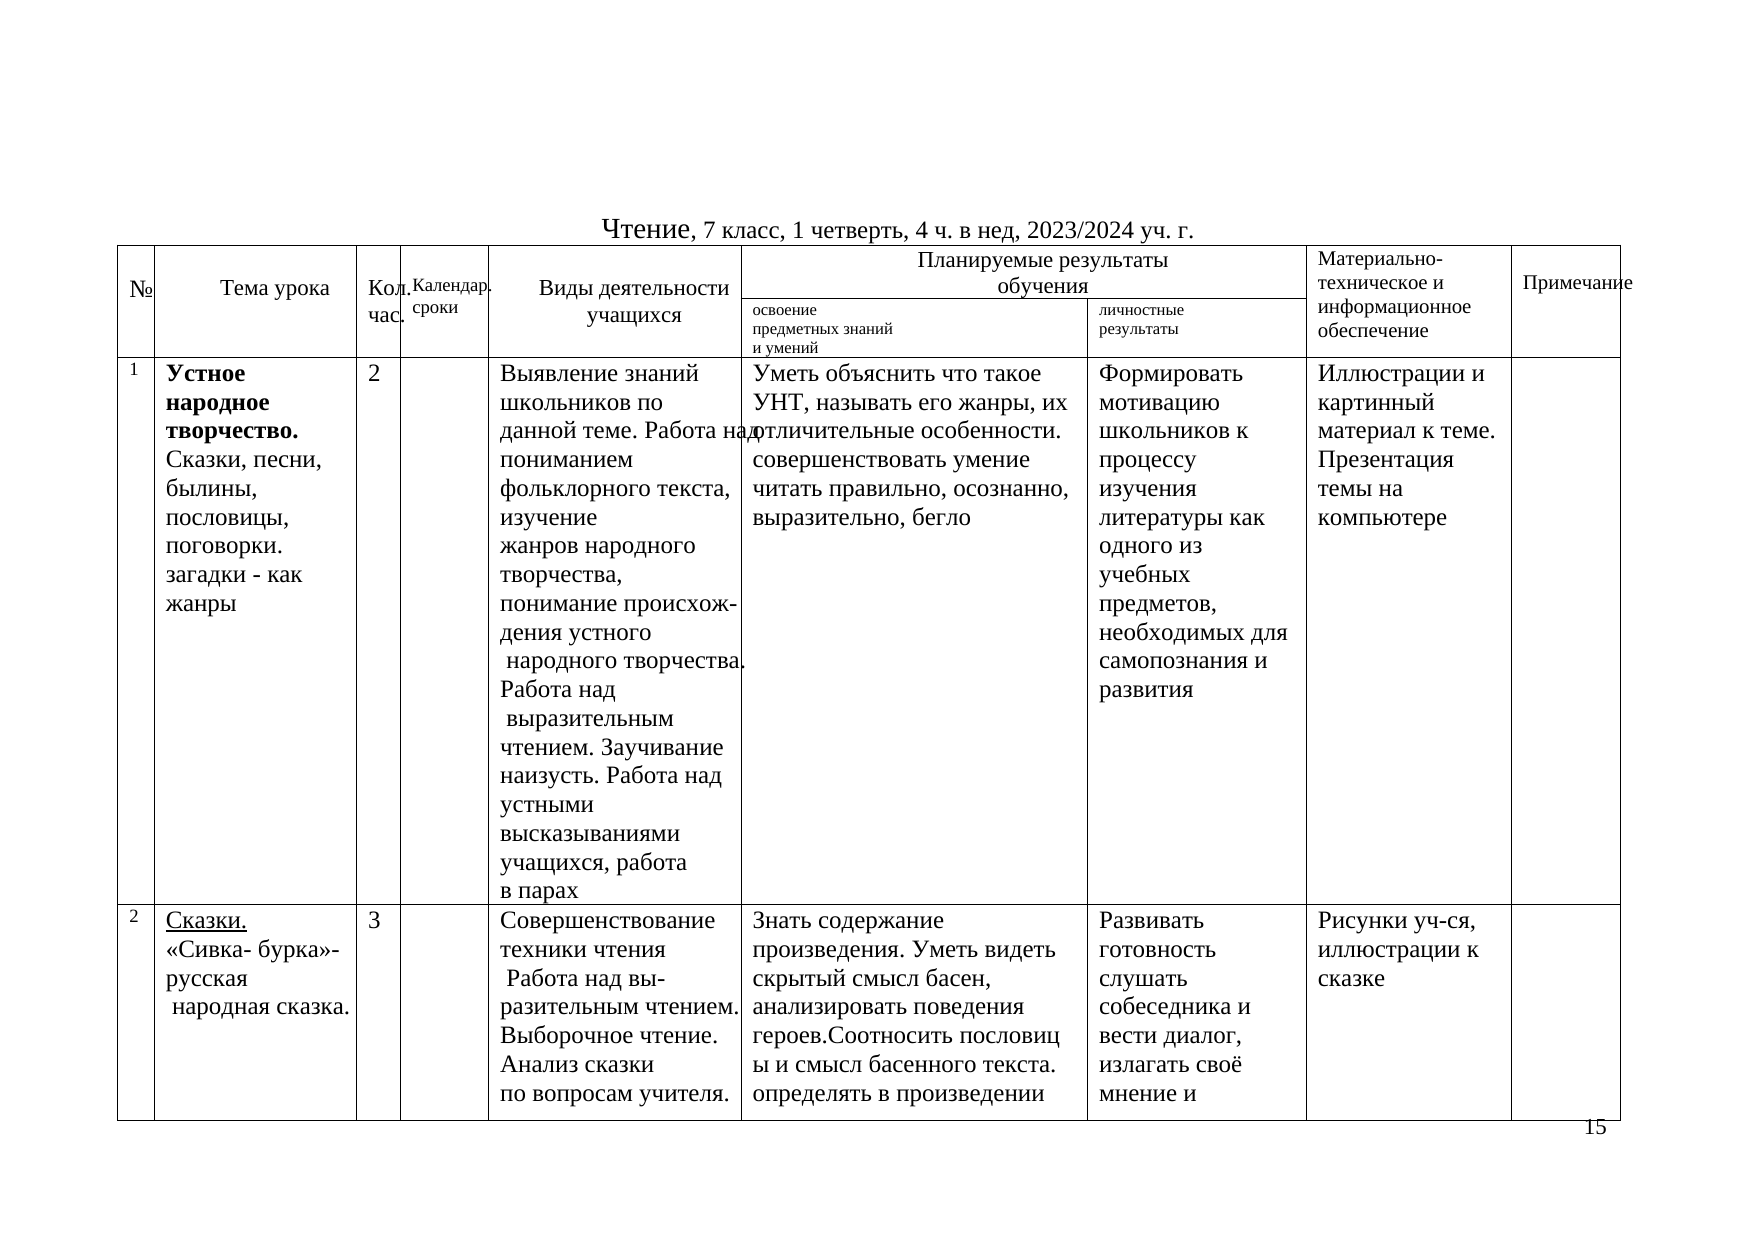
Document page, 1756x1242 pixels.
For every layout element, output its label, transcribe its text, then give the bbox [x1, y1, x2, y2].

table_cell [742, 905, 1087, 1120]
table_cell Устное народное творчество. Сказки, песни, былины, пословицы, поговорки. загадки - как жанры [155, 358, 356, 904]
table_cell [1088, 905, 1306, 1120]
table_cell 1 [118, 358, 154, 904]
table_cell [489, 905, 741, 1120]
table_cell освоение предметных знаний и умений [742, 299, 1087, 357]
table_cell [1307, 905, 1511, 1120]
table_cell 2 [118, 905, 154, 1120]
table_cell [401, 358, 488, 904]
table_header Кол. час. [357, 246, 400, 357]
table_cell Иллюстрации и картинный материал к теме. Презентация темы на компьютере [1307, 358, 1511, 904]
table_cell 2 [357, 358, 400, 904]
table_cell Уметь объяснить что такое УНТ, называть его жанры, их отличительные особенности. совершенствовать умение читать правильно, осознанно, выразительно, бегло [742, 358, 1087, 904]
table_cell [1512, 905, 1620, 1120]
table_cell [401, 905, 488, 1120]
table_header Планируемые результаты обучения [742, 246, 1306, 298]
table_header Календар. сроки [401, 246, 488, 357]
text Чтение, 7 класс, 1 четверть, 4 ч. в нед, 2023/2024 уч. г. [148, 211, 1648, 244]
table_header Тема урока [155, 246, 356, 357]
table_header № [118, 246, 154, 357]
table_cell личностные результаты [1088, 299, 1306, 357]
table_cell [1512, 358, 1620, 904]
table_cell Выявление знаний школьников по данной теме. Работа над пониманием фольклорного текста, изучение жанров народного творчества, понимание происхождения устного народного творчества. Работа над выразительным чтением. Заучивание наизусть. Работа над устными высказываниями учащихся, работа в парах [489, 358, 741, 904]
table_header Примечание [1512, 246, 1620, 357]
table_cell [155, 905, 356, 1120]
table_header Виды деятельности учащихся [489, 246, 741, 357]
table_header Материально-техническое и информационное обеспечение [1307, 246, 1511, 357]
table_cell 3 [357, 905, 400, 1120]
table_cell Формировать мотивацию школьников к процессу изучения литературы как одного из учебных предметов, необходимых для самопознания и развития [1088, 358, 1306, 904]
